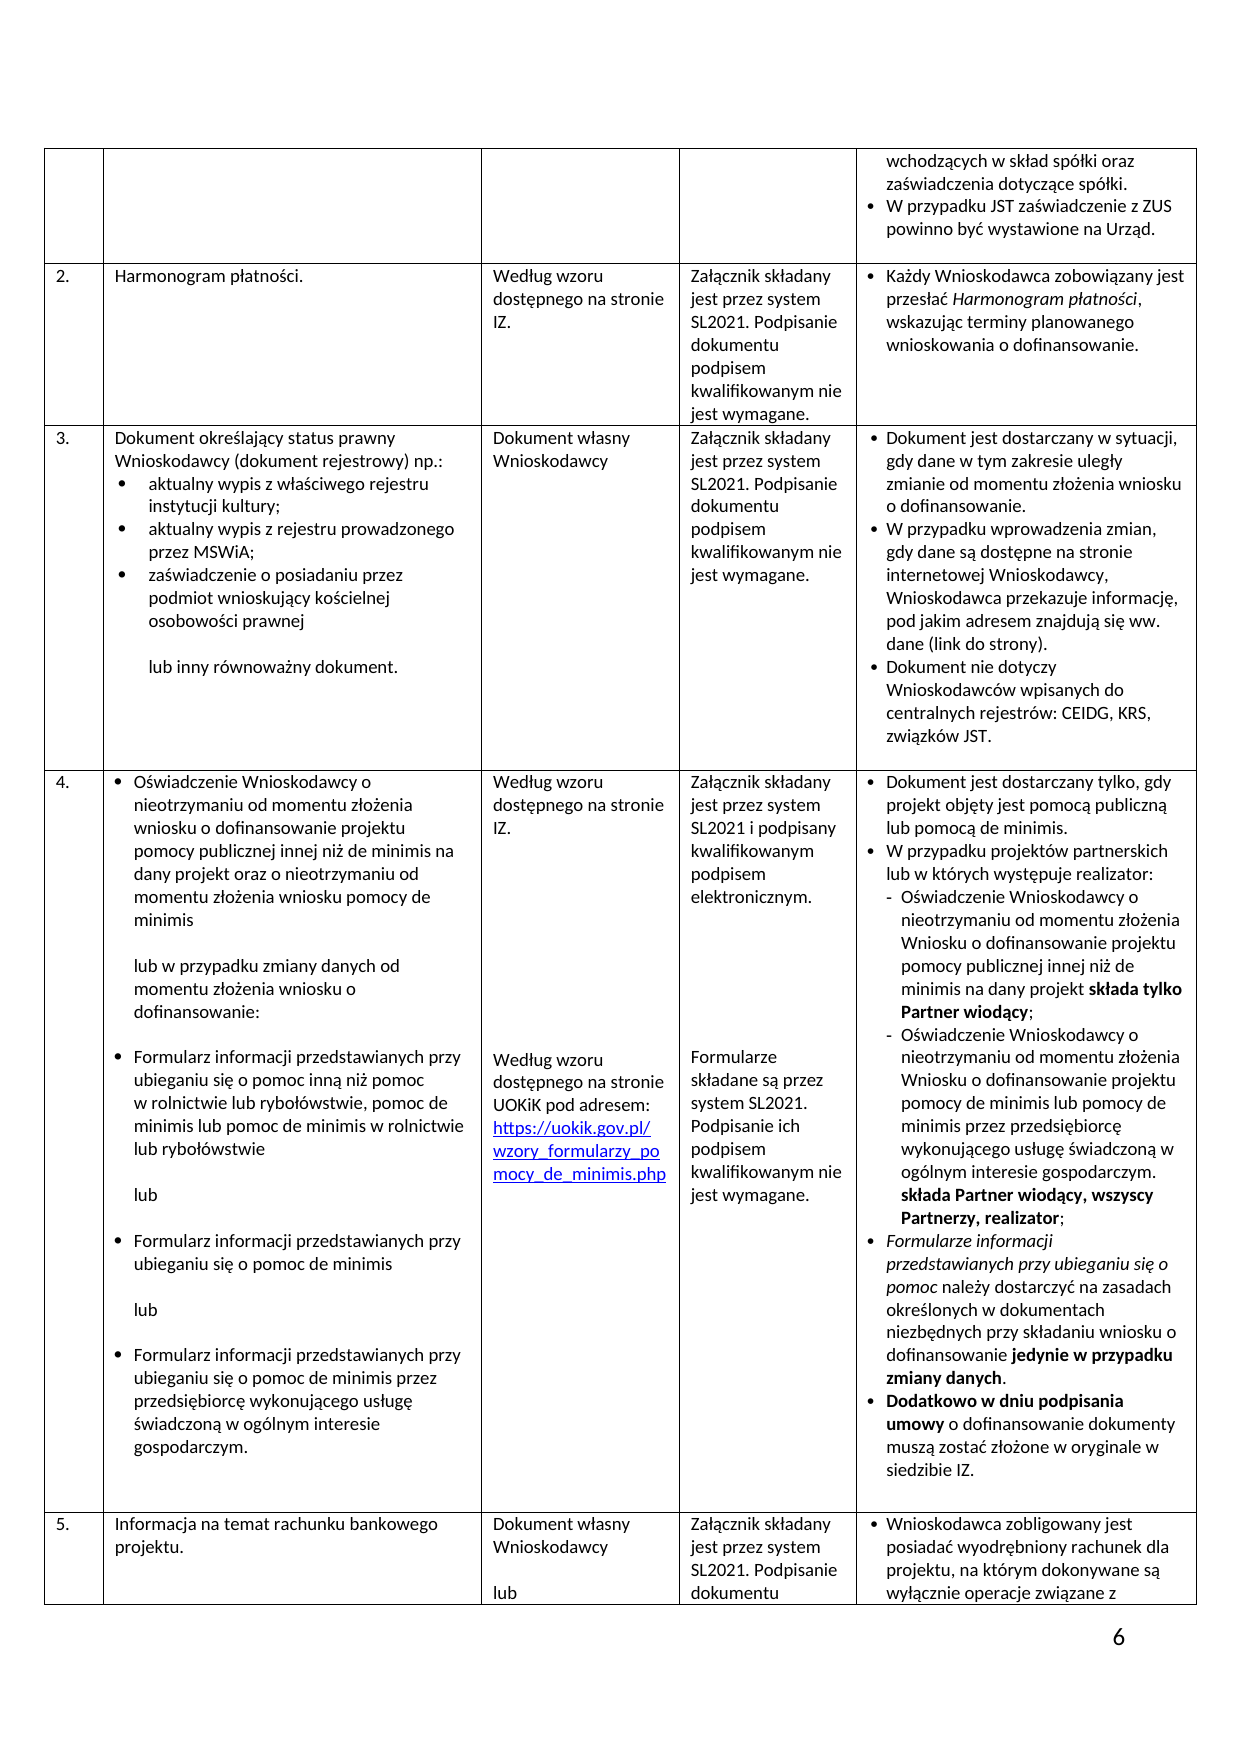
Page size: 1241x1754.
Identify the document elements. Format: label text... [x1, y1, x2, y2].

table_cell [482, 1513, 679, 1604]
table_cell Dokument określający status prawny Wnioskodawcy (dokument rejestrowy) np.: aktualny wypis z właściwego rejestru instytucji kultury; aktualny wypis z rejestru prowadzonego przez MSWiA; zaświadczenie o posiadaniu przez podmiot wnioskujący kościelnej osobowości prawnej lub inny równoważny dokument. [104, 426, 481, 769]
table_cell Według wzoru dostępnego na stronie IZ. Według wzoru dostępnego na stronie UOKiK pod adresem: https://uokik.gov.pl/wzory_formularzy_pomocy_de_minimis.php [482, 771, 679, 1512]
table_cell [104, 1513, 481, 1604]
table_cell Dokument jest dostarczany w sytuacji, gdy dane w tym zakresie uległy zmianie od momentu złożenia wniosku o dofinansowanie. W przypadku wprowadzenia zmian, gdy dane są dostępne na stronie internetowej Wnioskodawcy, Wnioskodawca przekazuje informację, pod jakim adresem znajdują się ww. dane (link do strony). Dokument nie dotyczy Wnioskodawców wpisanych do centralnych rejestrów: CEIDG, KRS, związków JST. [857, 426, 1196, 769]
table_cell Dokument jest dostarczany tylko, gdy projekt objęty jest pomocą publiczną lub pomocą de minimis. W przypadku projektów partnerskich lub w których występuje realizator: Oświadczenie Wnioskodawcy o nieotrzymaniu od momentu złożenia Wniosku o dofinansowanie projektu pomocy publicznej innej niż de minimis na dany projekt składa tylko Partner wiodący; Oświadczenie Wnioskodawcy o nieotrzymaniu od momentu złożenia Wniosku o dofinansowanie projektu pomocy de minimis lub pomocy de minimis przez przedsiębiorcę wykonującego usługę świadczoną w ogólnym interesie gospodarczym. składa Partner wiodący, wszyscy Partnerzy, realizator; Formularze informacji przedstawianych przy ubieganiu się o pomoc należy dostarczyć na zasadach określonych w dokumentach niezbędnych przy składaniu wniosku o dofinansowanie jedynie w przypadku zmiany danych. Dodatkowo w dniu podpisania umowy o dofinansowanie dokumenty muszą zostać złożone w oryginale w siedzibie IZ. [857, 771, 1196, 1512]
table_cell 1. [45, 149, 103, 263]
table_cell Według wzoru dostępnego na stronie IZ. [482, 264, 679, 425]
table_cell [857, 149, 1196, 263]
table_cell Harmonogram płatności. [104, 264, 481, 425]
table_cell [857, 1513, 1196, 1604]
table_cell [680, 149, 856, 263]
table_cell 2. [45, 264, 103, 425]
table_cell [482, 149, 679, 263]
table_cell 3. [45, 426, 103, 769]
table_cell Dokument własny Wnioskodawcy [482, 426, 679, 769]
table_cell Załącznik składany jest przez system SL2021. Podpisanie dokumentu podpisem kwalifikowanym nie jest wymagane. [680, 264, 856, 425]
table_cell Każdy Wnioskodawca zobowiązany jest przesłać Harmonogram płatności, wskazując terminy planowanego wnioskowania o dofinansowanie. [857, 264, 1196, 425]
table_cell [680, 1513, 856, 1604]
table_cell Załącznik składany jest przez system SL2021 i podpisany kwalifikowanym podpisem elektronicznym. Formularze składane są przez system SL2021. Podpisanie ich podpisem kwalifikowanym nie jest wymagane. [680, 771, 856, 1512]
table_cell 4. [45, 771, 103, 1512]
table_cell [104, 149, 481, 263]
table_cell Załącznik składany jest przez system SL2021. Podpisanie dokumentu podpisem kwalifikowanym nie jest wymagane. [680, 426, 856, 769]
table_cell 5. [45, 1513, 103, 1604]
table_cell Oświadczenie Wnioskodawcy o nieotrzymaniu od momentu złożenia wniosku o dofinansowanie projektu pomocy publicznej innej niż de minimis na dany projekt oraz o nieotrzymaniu od momentu złożenia wniosku pomocy de minimis lub w przypadku zmiany danych od momentu złożenia wniosku o dofinansowanie: Formularz informacji przedstawianych przy ubieganiu się o pomoc inną niż pomoc w rolnictwie lub rybołówstwie, pomoc de minimis lub pomoc de minimis w rolnictwie lub rybołówstwie lub Formularz informacji przedstawianych przy ubieganiu się o pomoc de minimis lub Formularz informacji przedstawianych przy ubieganiu się o pomoc de minimis przez przedsiębiorcę wykonującego usługę świadczoną w ogólnym interesie gospodarczym. [104, 771, 481, 1512]
